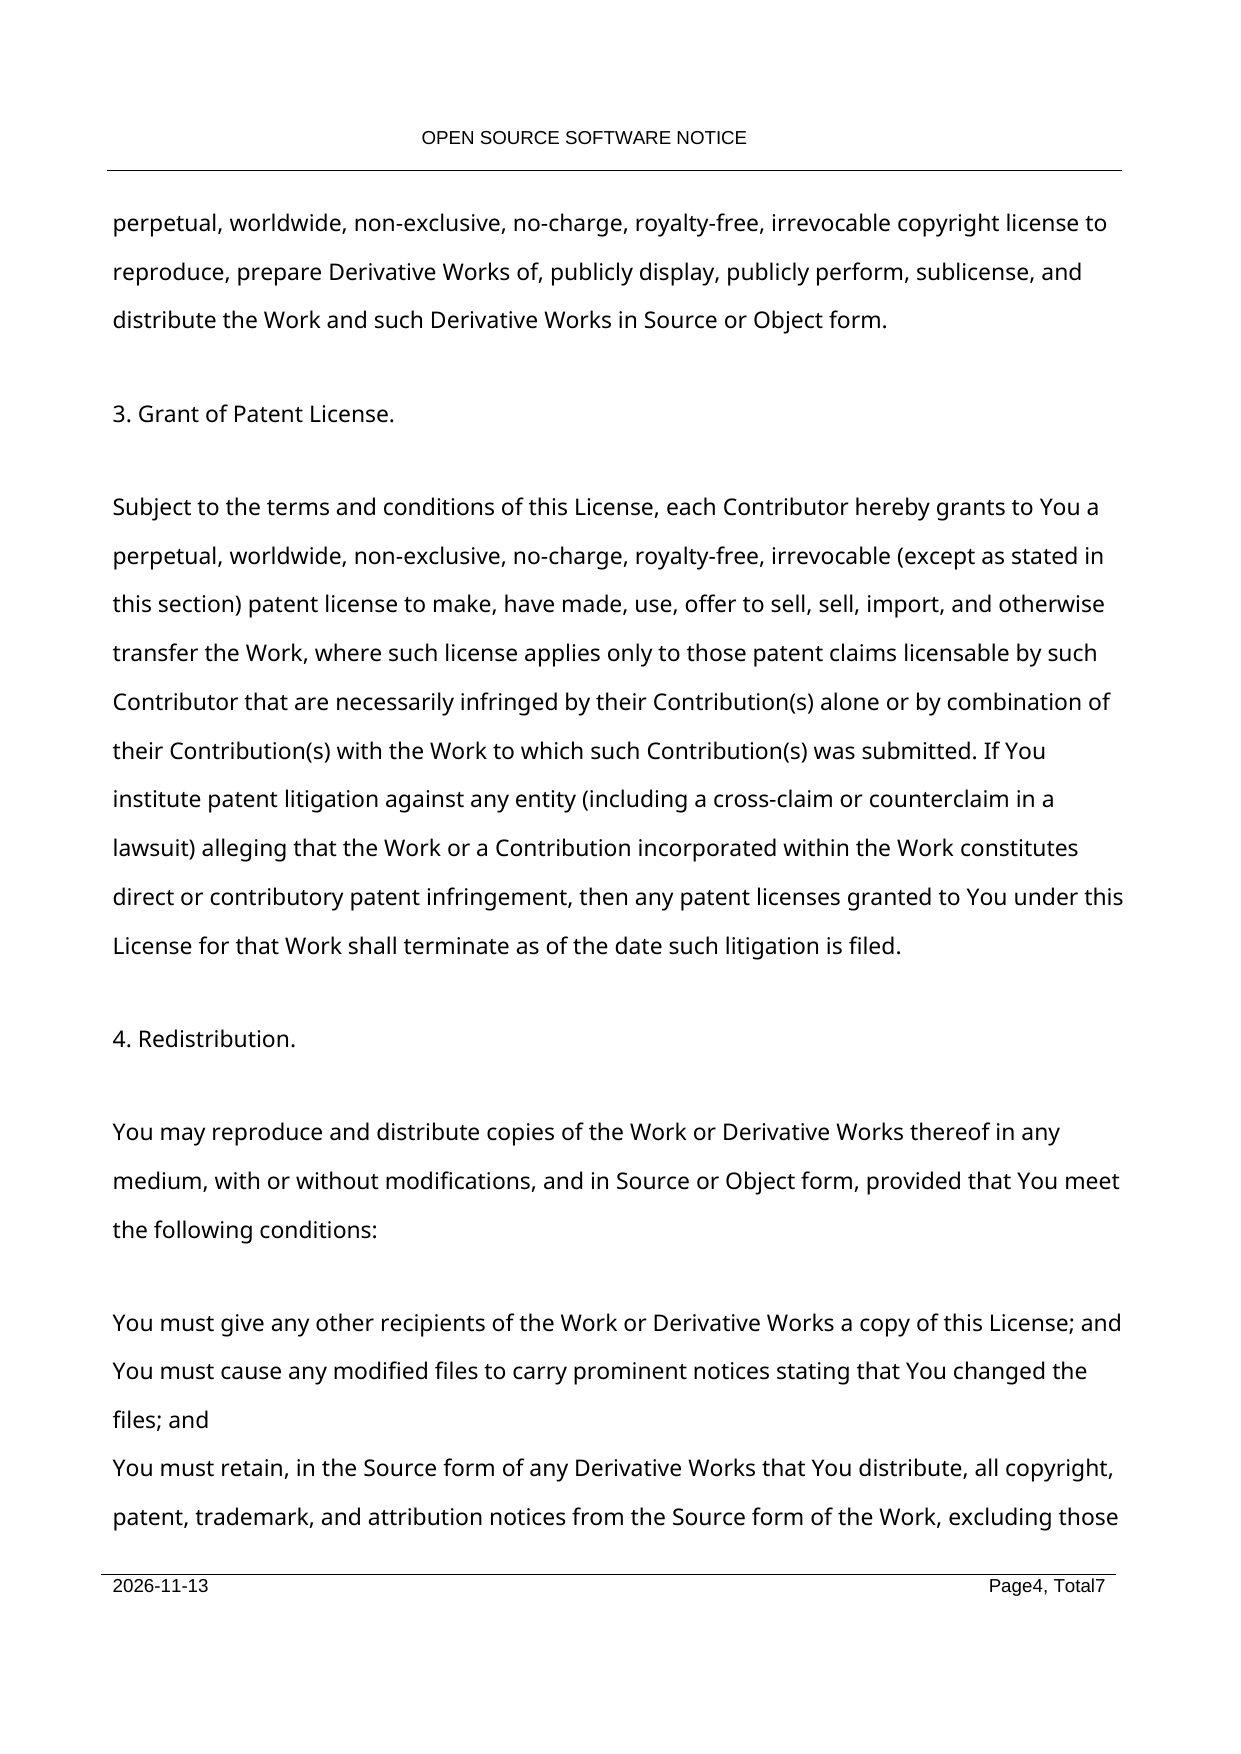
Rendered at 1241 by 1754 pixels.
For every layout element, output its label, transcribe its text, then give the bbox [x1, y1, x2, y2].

text You must cause any modified files to carry prominent notices stating that You changed the files; and [112, 1354, 1128, 1436]
text 4. Redistribution. [112, 1022, 1128, 1055]
text You must give any other recipients of the Work or Derivative Works a copy of this License; and [112, 1306, 1128, 1339]
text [112, 1451, 1128, 1532]
text You may reproduce and distribute copies of the Work or Derivative Works thereof in any medium, with or without modifications, and in Source or Object form, provided that You meet the following conditions: [112, 1116, 1128, 1246]
text Subject to the terms and conditions of this License, each Contributor hereby grants to You a perpetual, worldwide, non-exclusive, no-charge, royalty-free, irrevocable (except as stated in this section) patent license to make, have made, use, offer to sell, sell, import, and otherwise transfer the Work, where such license applies only to those patent claims licensable by such Contributor that are necessarily infringed by their Contribution(s) alone or by combination of their Contribution(s) with the Work to which such Contribution(s) was submitted. If You institute patent litigation against any entity (including a cross-claim or counterclaim in a lawsuit) alleging that the Work or a Contribution incorporated within the Work constitutes direct or contributory patent infringement, then any patent licenses granted to You under this License for that Work shall terminate as of the date such litigation is filed. [112, 490, 1128, 962]
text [112, 206, 1128, 336]
text 3. Grant of Patent License. [112, 397, 1128, 429]
